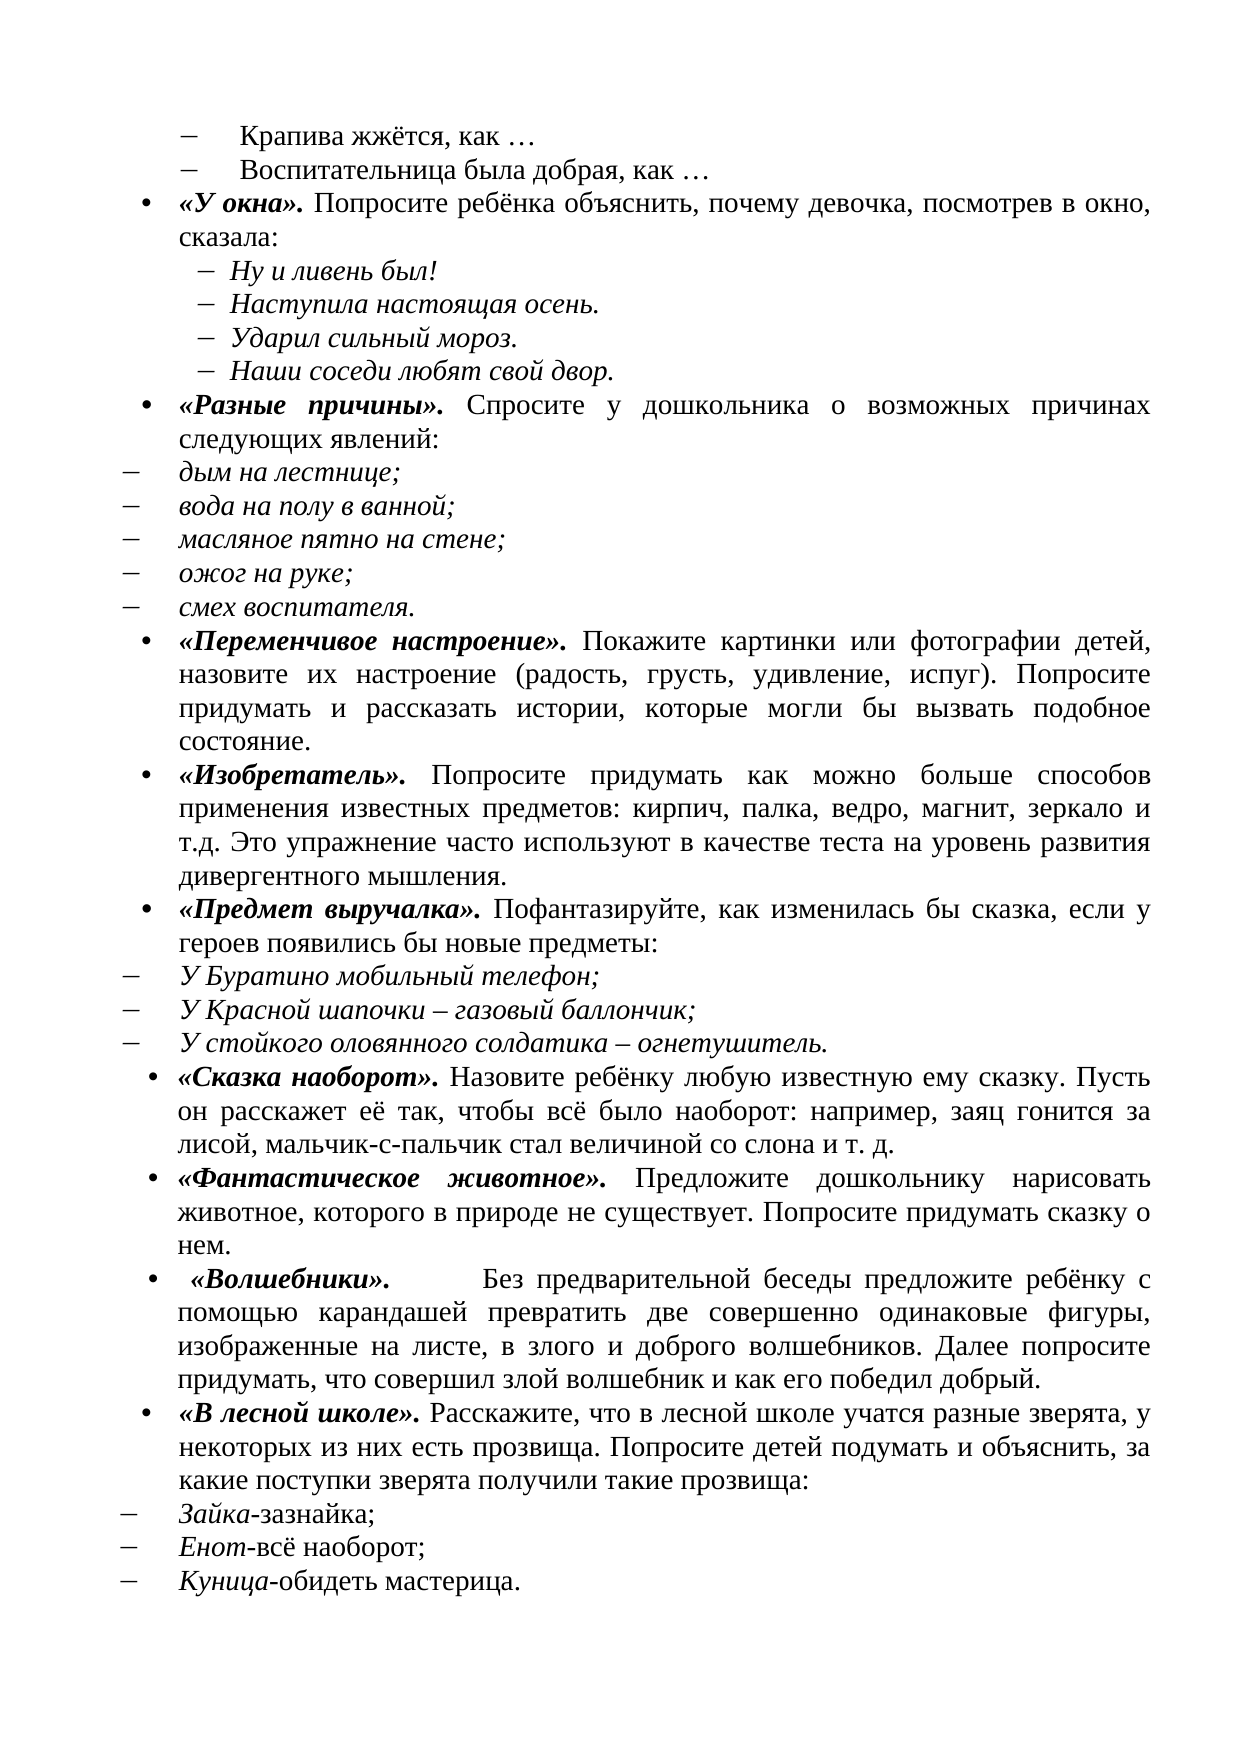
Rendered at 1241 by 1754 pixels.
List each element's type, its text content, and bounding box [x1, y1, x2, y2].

list «Изобретатель». Попросите придумать как можно больше способов применения известных предметов: кирпич, палка, ведро, магнит, зеркало и т.д. Это упражнение часто используют в качестве теста на уровень развития дивергентного мышления. [141, 757, 1152, 891]
list «Сказка наоборот». Назовите ребёнку любую известную ему сказку. Пусть он расскажет её так, чтобы всё было наоборот: например, заяц гонится за лисой, мальчик-с-пальчик стал величиной со слона и т. д. [148, 1059, 1152, 1160]
list ожог на руке; [103, 555, 1152, 589]
list Крапива жжётся, как … [177, 118, 1152, 152]
list вода на полу в ванной; [103, 488, 1152, 522]
list У Буратино мобильный телефон; [103, 958, 1152, 992]
list Наступила настоящая осень. [192, 286, 1152, 320]
list Зайка-зазнайка; [103, 1496, 1152, 1529]
list «У окна». Попросите ребёнка объяснить, почему девочка, посмотрев в окно, сказала: [141, 185, 1152, 253]
list смех воспитателя. [103, 589, 1152, 623]
list Наши соседи любят свой двор. [192, 353, 1152, 387]
list «Волшебники». Без предварительной беседы предложите ребёнку с помощью карандашей превратить две совершенно одинаковые фигуры, изображенные на листе, в злого и доброго волшебников. Далее попросите придумать, что совершил злой волшебник и как его победил добрый. [148, 1261, 1152, 1395]
list Ну и ливень был! [192, 253, 1152, 286]
list Ударил сильный мороз. [192, 320, 1152, 353]
list «Разные причины». Спросите у дошкольника о возможных причинах следующих явлений: [141, 387, 1152, 454]
list «Переменчивое настроение». Покажите картинки или фотографии детей, назовите их настроение (радость, грусть, удивление, испуг). Попросите придумать и рассказать истории, которые могли бы вызвать подобное состояние. [141, 623, 1152, 757]
list Куница-обидеть мастерица. [103, 1563, 1152, 1597]
list дым на лестнице; [103, 454, 1152, 488]
list Енот-всё наоборот; [103, 1529, 1152, 1563]
list масляное пятно на стене; [103, 522, 1152, 555]
list «Фантастическое животное». Предложите дошкольнику нарисовать животное, которого в природе не существует. Попросите придумать сказку о нем. [148, 1160, 1152, 1261]
list У Красной шапочки – газовый баллончик; [103, 992, 1152, 1026]
list У стойкого оловянного солдатика – огнетушитель. [103, 1026, 1152, 1059]
list Воспитательница была добрая, как … [177, 152, 1152, 185]
list «В лесной школе». Расскажите, что в лесной школе учатся разные зверята, у некоторых из них есть прозвища. Попросите детей подумать и объяснить, за какие поступки зверята получили такие прозвища: [141, 1395, 1152, 1496]
list «Предмет выручалка». Пофантазируйте, как изменилась бы сказка, если у героев появились бы новые предметы: [141, 891, 1152, 958]
